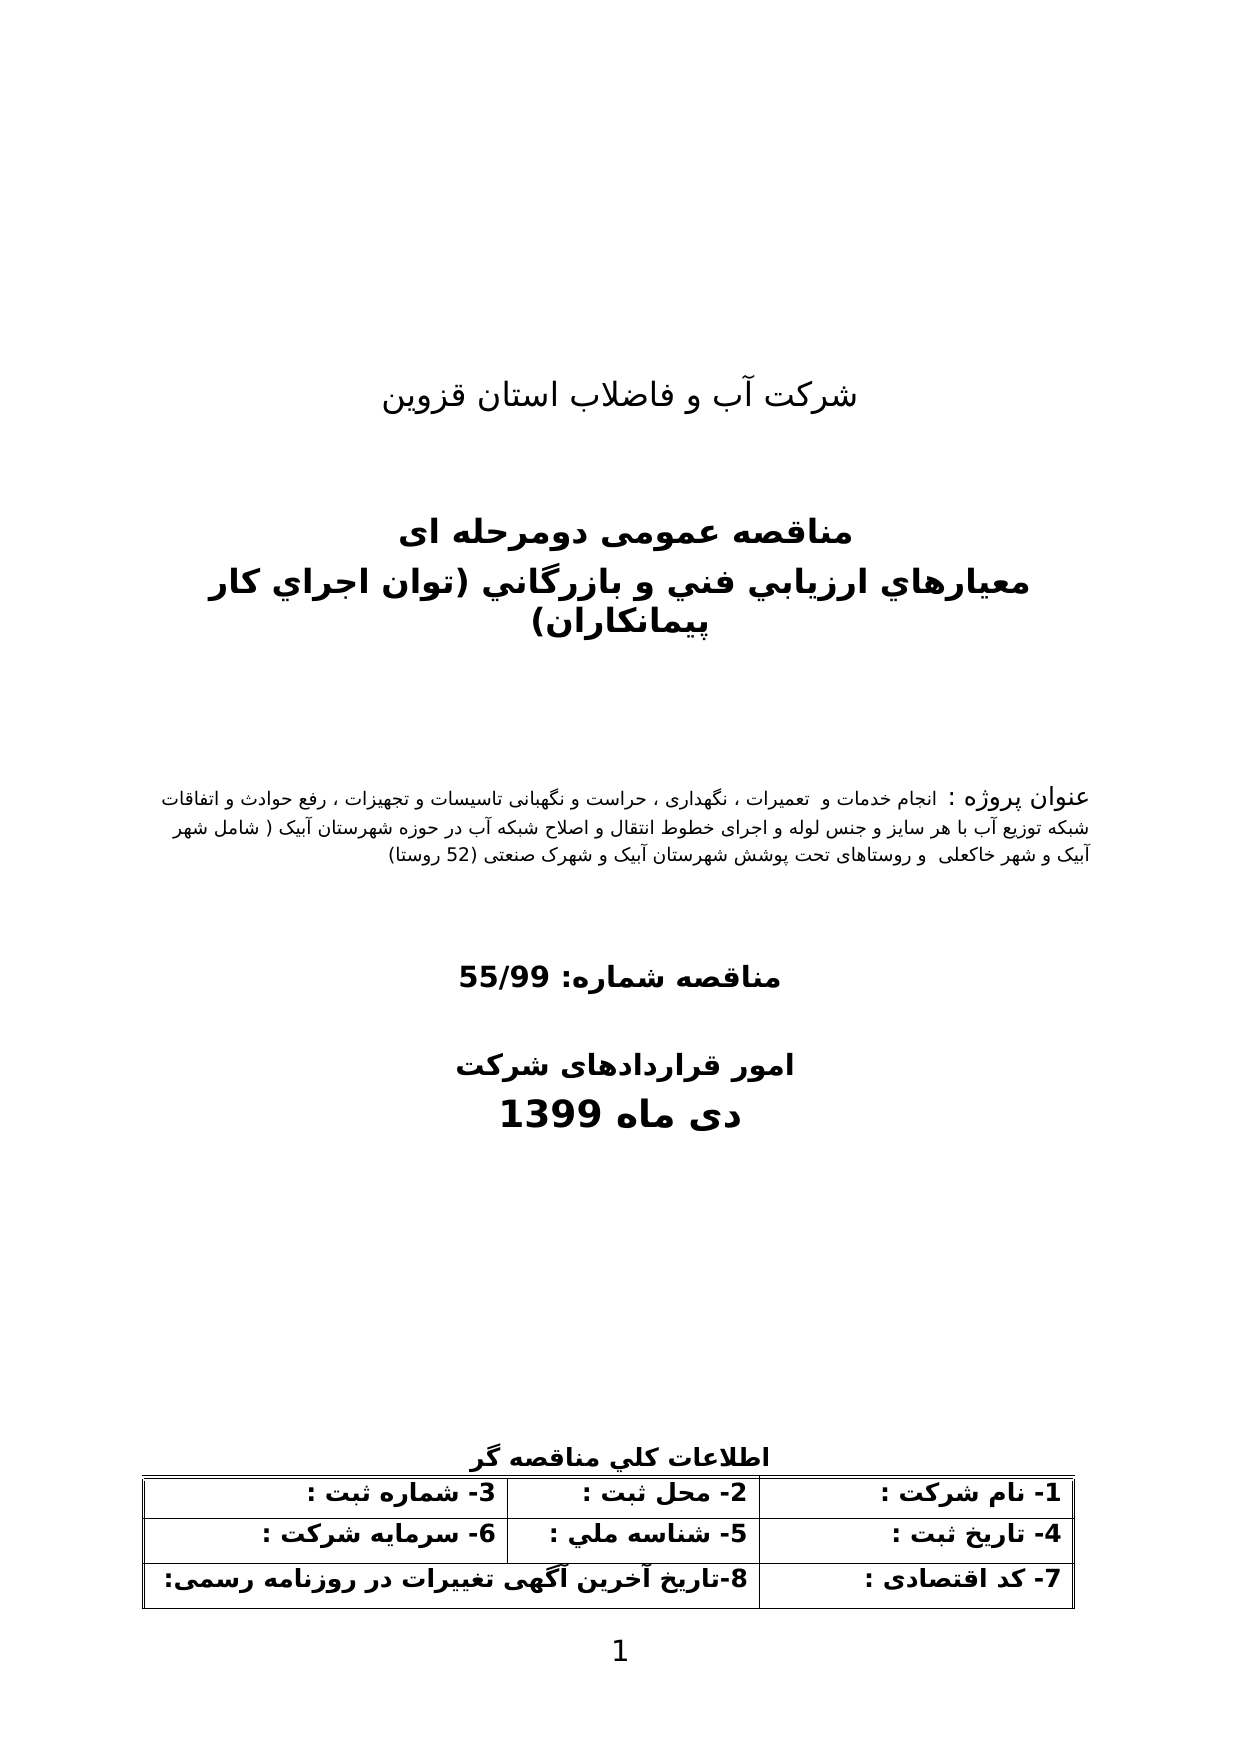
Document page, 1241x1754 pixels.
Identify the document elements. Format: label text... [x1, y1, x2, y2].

table_cell 8-تاریخ آخرین آگهی تغییرات در روزنامه رسمی: [145, 1564, 759, 1607]
table_cell 6- سرمايه شركت : [145, 1519, 507, 1563]
table_header 1- نام شركت : [760, 1476, 1074, 1518]
table_cell 5- شناسه ملي : [508, 1519, 759, 1563]
table_header 2- محل ثبت : [508, 1479, 759, 1518]
text مناقصه عمومی دومرحله ای [150, 513, 1090, 552]
text مناقصه شماره: 55/99 [150, 960, 1080, 994]
text عنوان پروژه : انجام خدمات و تعمیرات ، نگهداری ، حراست و نگهبانی تاسیسات و تجهیزات ، رفع حوادث و اتفاقات شبکه توزیع آب با هر سایز و جنس لوله و اجرای خطوط انتقال و اصلاح شبکه آب در حوزه شهرستان آبیک ( شامل شهر آبیک و شهر خاکعلی و روستاهای تحت پوشش شهرستان آبیک و شهرک صنعتی (52 روستا) [150, 782, 1090, 866]
table_cell 7- کد اقتصادی : [760, 1564, 1072, 1607]
table_header 3- شماره ثبت : [143, 1479, 507, 1518]
text شركت آب و فاضلاب استان قزوين [150, 376, 1090, 415]
text دی ماه 1399 [150, 1093, 1090, 1136]
text اطلاعات كلي مناقصه گر [150, 1443, 1090, 1472]
text معيارهاي ارزيابي فني و بازرگاني (توان اجراي كار پيمانكاران) [150, 562, 1090, 640]
table_cell 4- تاريخ ثبت : [760, 1519, 1072, 1563]
text امور قراردادهای شرکت [150, 1048, 1090, 1082]
